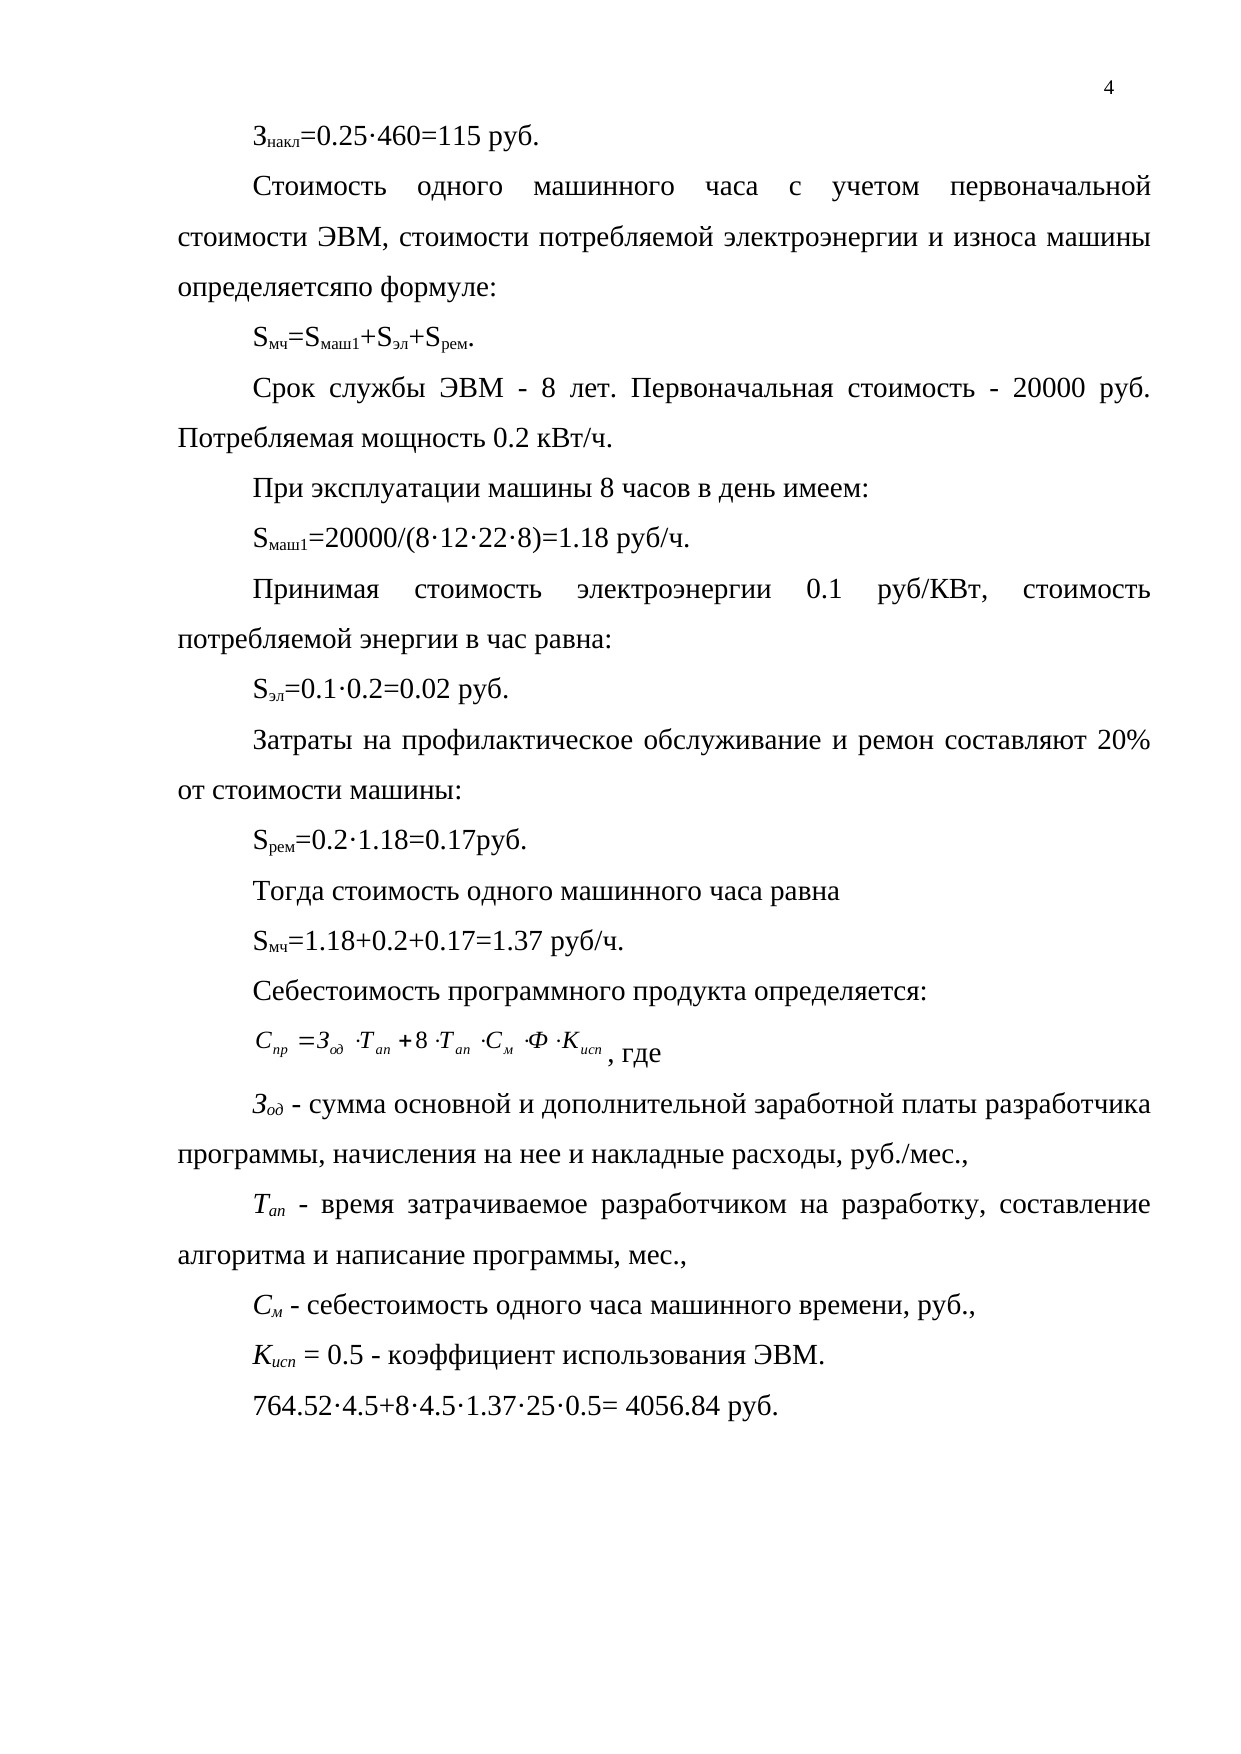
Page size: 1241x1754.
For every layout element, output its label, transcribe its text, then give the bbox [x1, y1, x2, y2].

text При эксплуатации машины 8 часов в день имеем: [177, 470, 1152, 504]
text Sрем=0.2·1.18=0.17руб. [177, 822, 1152, 856]
text Sмч=1.18+0.2+0.17=1.37 руб/ч. [177, 923, 1152, 957]
text Принимая стоимость электроэнергии 0.1 руб/КВт, стоимость потребляемой энергии в час равна: [177, 571, 1152, 655]
text Sмаш1=20000/(8·12·22·8)=1.18 руб/ч. [177, 521, 1152, 554]
text Затраты на профилактическое обслуживание и ремон составляют 20% от стоимости машины: [177, 722, 1152, 806]
text Тогда стоимость одного машинного часа равна [177, 873, 1152, 906]
text См - себестоимость одного часа машинного времени, руб., [177, 1287, 1152, 1321]
text Знакл=0.25·460=115 руб. [177, 118, 1152, 152]
text 764.52·4.5+8·4.5·1.37·25·0.5= 4056.84 руб. [177, 1388, 1152, 1421]
text Зод - сумма основной и дополнительной заработной платы разработчика программы, начисления на нее и накладные расходы, руб./мес., [177, 1086, 1152, 1170]
text Кисп = 0.5 - коэффициент использования ЭВМ. [177, 1337, 1152, 1371]
text Тап - время затрачиваемое разработчиком на разработку, составление алгоритма и написание программы, мес., [177, 1187, 1152, 1270]
text Sэл=0.1·0.2=0.02 руб. [177, 672, 1152, 705]
text Себестоимость программного продукта определяется: [177, 973, 1152, 1007]
text Срок службы ЭВМ - 8 лет. Первоначальная стоимость - 20000 руб. Потребляемая мощность 0.2 кВт/ч. [177, 370, 1152, 453]
text Стоимость одного машинного часа с учетом первоначальной стоимости ЭВМ, стоимости потребляемой электроэнергии и износа машины определяетсяпо формуле: [177, 168, 1152, 303]
text Sмч=Sмаш1+Sэл+Sрем. [177, 319, 1152, 353]
text , где [177, 1024, 1152, 1069]
